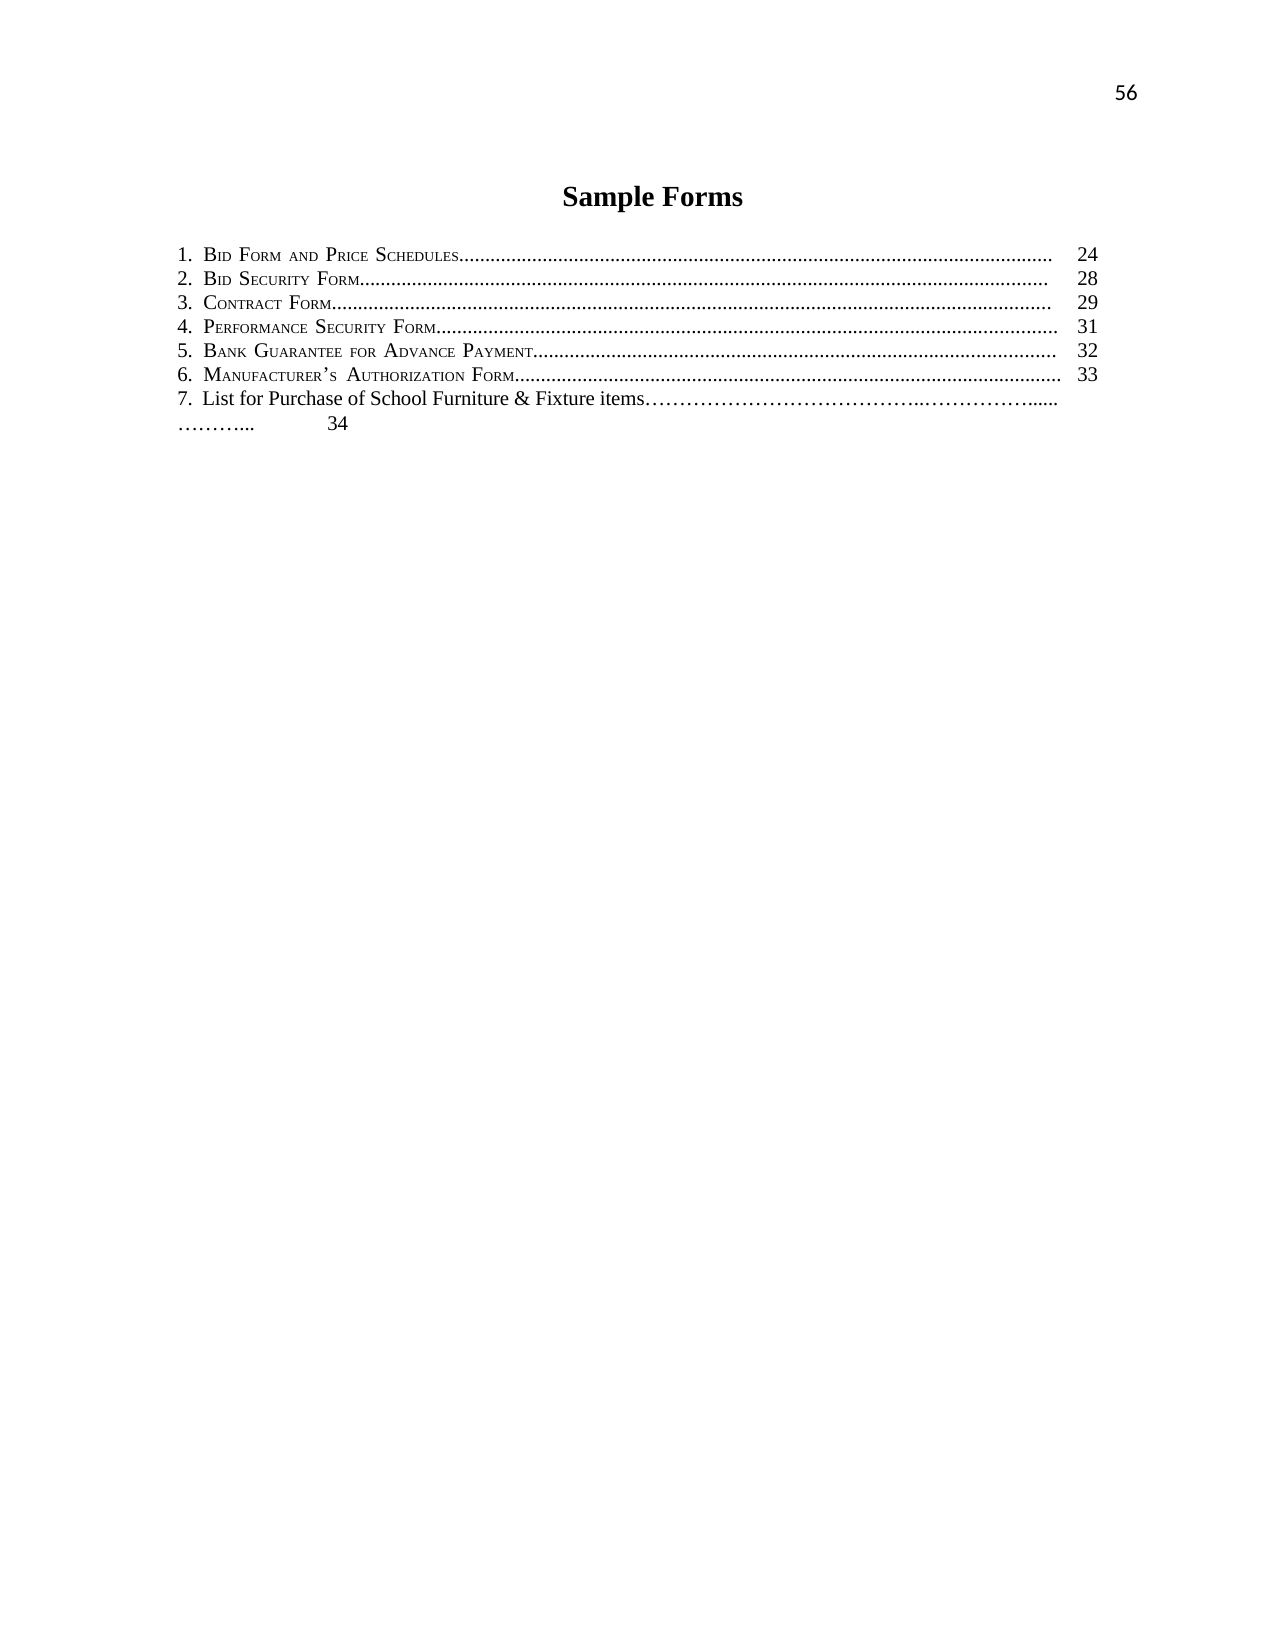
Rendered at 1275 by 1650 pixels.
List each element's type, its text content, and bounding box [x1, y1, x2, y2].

text 2. BID SECURITY FORM.................................................................................................................................... 28 [177, 266, 1129, 290]
text 7. List for Purchase of School Furniture & Fixture items…………………………………..……………......………... 34 [177, 386, 1129, 434]
text Sample Forms [562, 179, 751, 213]
text 4. PERFORMANCE SECURITY FORM....................................................................................................................... 31 [177, 314, 1129, 338]
text 3. CONTRACT FORM.......................................................................................................................................... 29 [177, 290, 1129, 314]
text 5. BANK GUARANTEE FOR ADVANCE PAYMENT.................................................................................................... 32 [177, 338, 1129, 362]
text 6. MANUFACTURER’S AUTHORIZATION FORM......................................................................................................... 33 [177, 362, 1129, 386]
text 1. BID FORM AND PRICE SCHEDULES.................................................................................................................. 24 [177, 242, 1129, 266]
